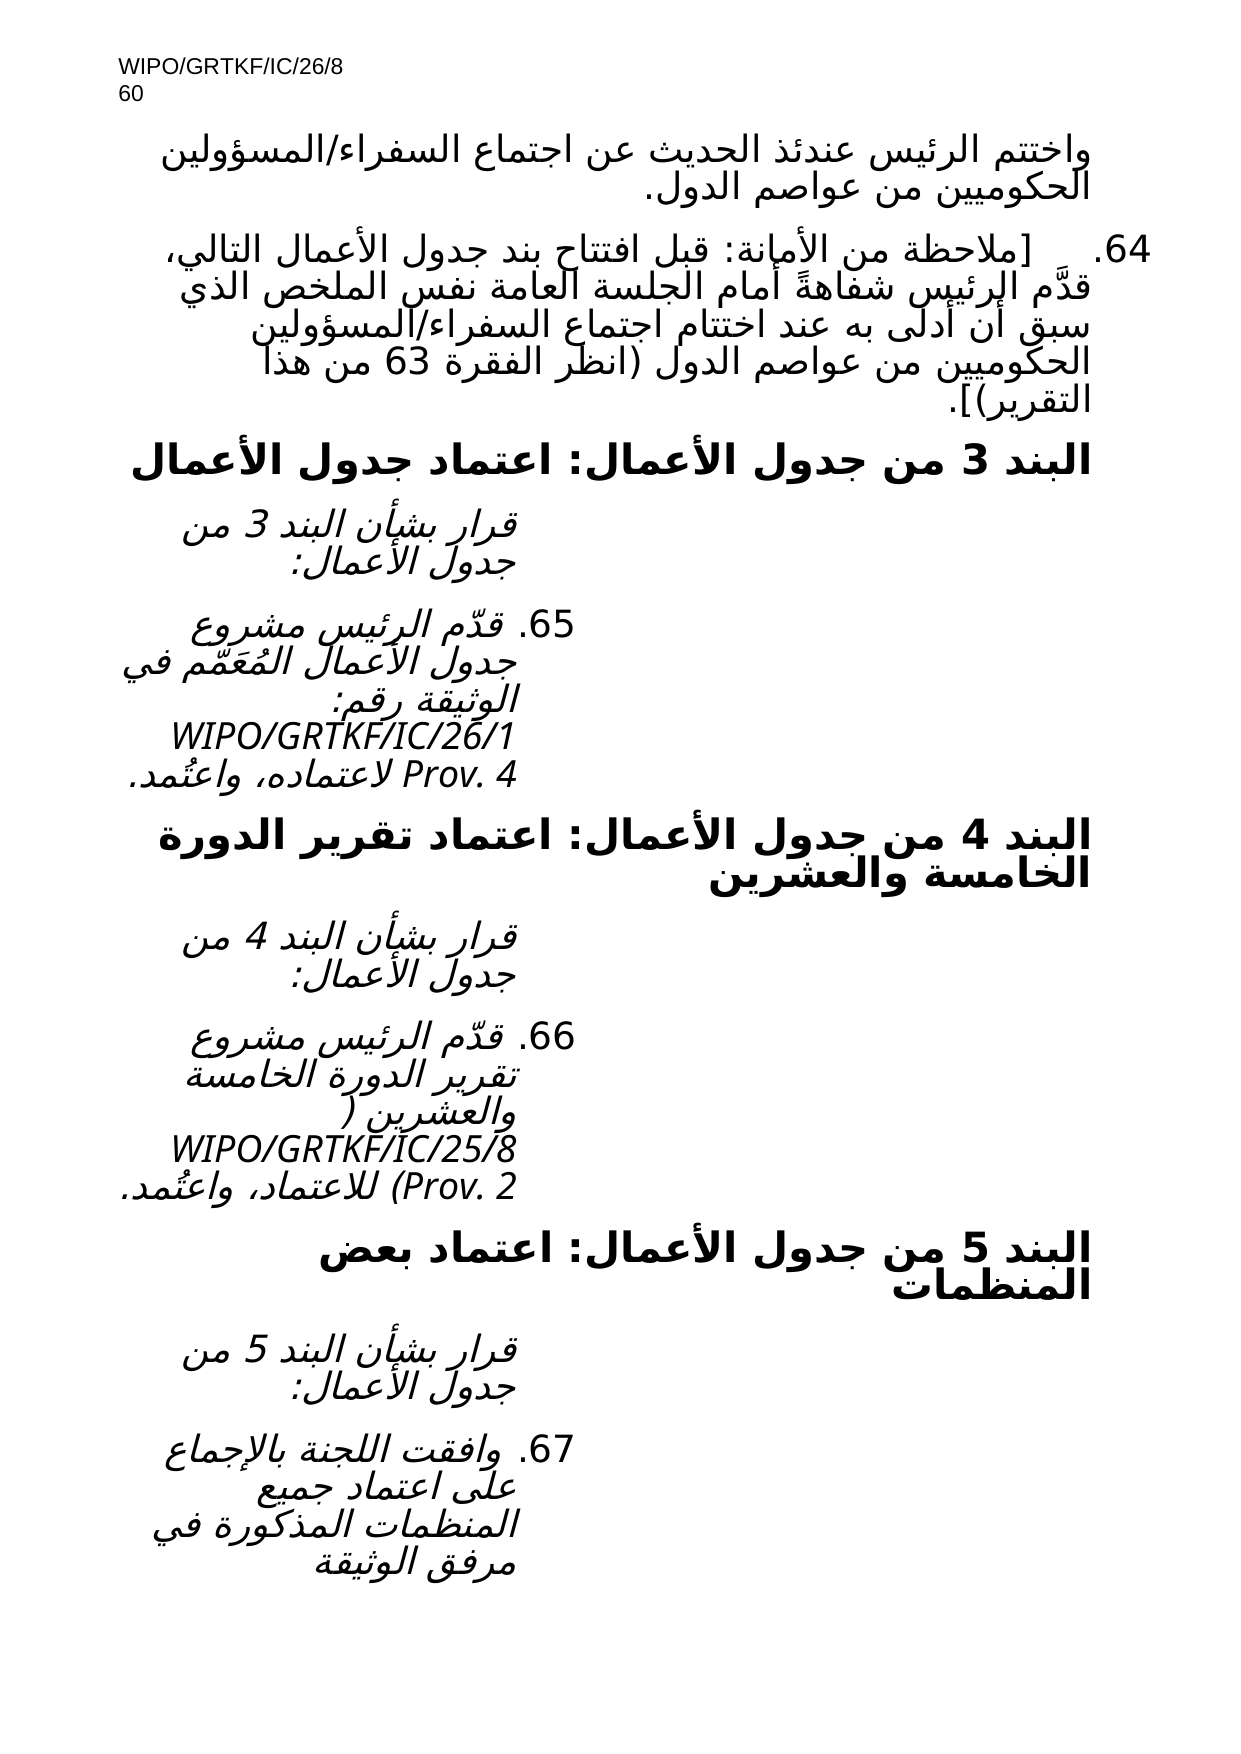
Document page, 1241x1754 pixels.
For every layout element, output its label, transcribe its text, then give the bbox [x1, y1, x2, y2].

text قدّم الرئيس مشروع جدول الأعمال المُعَمّم في الوثيقة رقم: WIPO/GRTKF/IC/26/1 Prov. 4 لاعتماده، واعتُمد. [118, 607, 517, 795]
text قرار بشأن البند 5 من جدول الأعمال: [118, 1332, 516, 1407]
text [118, 1432, 517, 1582]
text [ملاحظة من الأمانة: قبل افتتاح بند جدول الأعمال التالي، قدَّم الرئيس شفاهةً أمام الجلسة العامة نفس الملخص الذي سبق أن أدلى به عند اختتام اجتماع السفراء/المسؤولين الحكوميين من عواصم الدول (انظر الفقرة 63 من هذا التقرير)]. [118, 232, 1092, 420]
text قرار بشأن البند 4 من جدول الأعمال: [118, 920, 516, 995]
list البند 5 من جدول الأعمال: اعتماد بعض المنظمات [118, 1232, 1092, 1307]
list البند 4 من جدول الأعمال: اعتماد تقرير الدورة الخامسة والعشرين [118, 820, 1092, 895]
text قرار بشأن البند 3 من جدول الأعمال: [118, 507, 516, 582]
list واختتم الرئيس عندئذ الحديث عن اجتماع السفراء/المسؤولين الحكوميين من عواصم الدول. [118, 132, 1092, 207]
text قدّم الرئيس مشروع تقرير الدورة الخامسة والعشرين (WIPO/GRTKF/IC/25/8 Prov. 2) للاعتماد، واعتُمد. [118, 1020, 517, 1207]
list البند 3 من جدول الأعمال: اعتماد جدول الأعمال [118, 445, 1092, 482]
